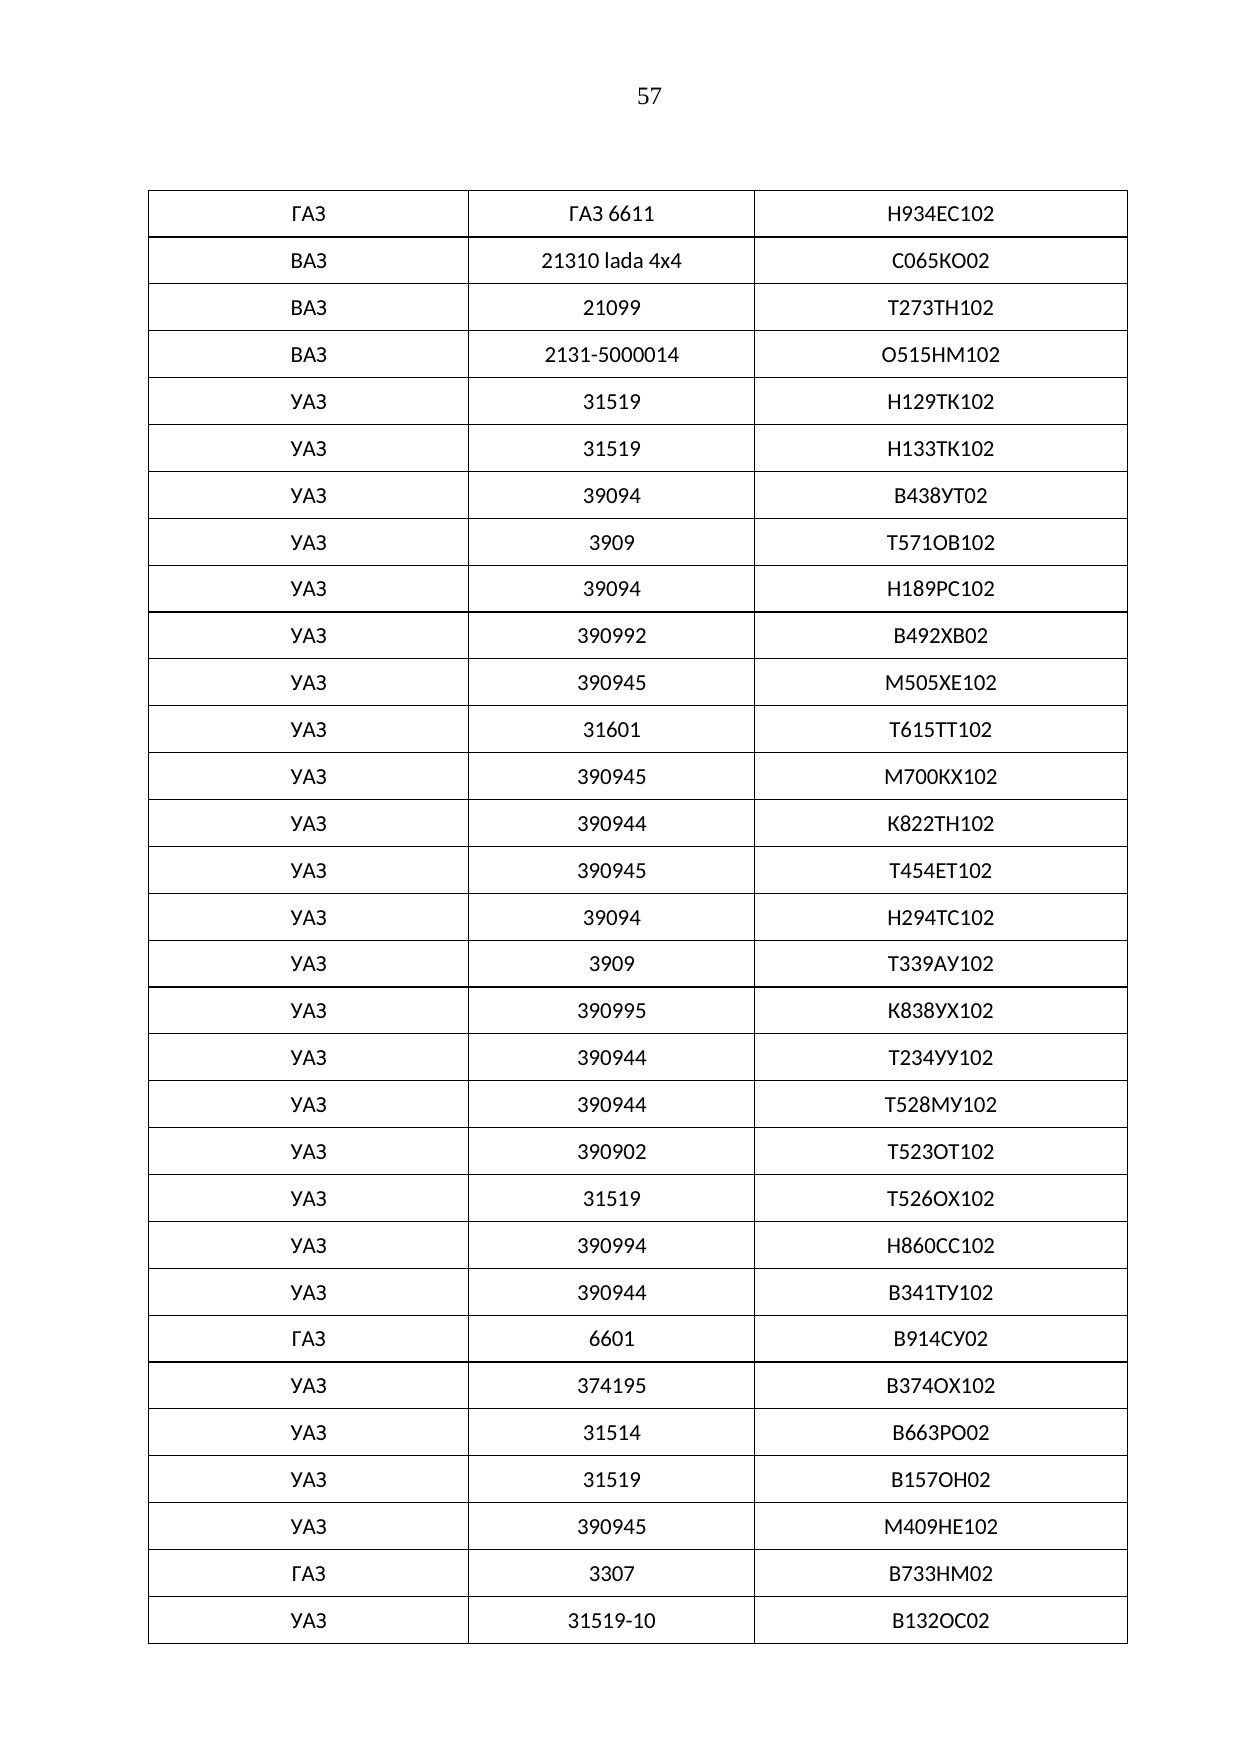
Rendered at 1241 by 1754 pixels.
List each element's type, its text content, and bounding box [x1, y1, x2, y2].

table_cell В914СУ02 [755, 1316, 1127, 1361]
table_cell 3909 [469, 519, 754, 564]
table_cell 39094 [469, 894, 754, 939]
table_cell В663РО02 [755, 1409, 1127, 1455]
table_cell Н934ЕС102 [755, 191, 1127, 236]
table_cell В438УТ02 [755, 472, 1127, 518]
table_cell УАЗ [149, 1409, 468, 1455]
table_cell 390945 [469, 1503, 754, 1549]
table_cell 31519 [469, 1175, 754, 1221]
table_cell В733НМ02 [755, 1550, 1127, 1596]
table_cell М700КХ102 [755, 753, 1127, 799]
table_cell УАЗ [149, 847, 468, 893]
table_cell В341ТУ102 [755, 1269, 1127, 1314]
table_cell 6601 [469, 1316, 754, 1361]
table_cell Т273ТН102 [755, 284, 1127, 330]
table_cell 390994 [469, 1222, 754, 1268]
table_cell 39094 [469, 566, 754, 611]
table_cell УАЗ [149, 425, 468, 471]
table_cell 2131-5000014 [469, 331, 754, 377]
table_cell 390945 [469, 847, 754, 893]
table_cell 31519 [469, 1456, 754, 1502]
table_cell 390902 [469, 1128, 754, 1174]
table_cell УАЗ [149, 613, 468, 658]
table_cell 390995 [469, 988, 754, 1033]
table_cell Т339АУ102 [755, 941, 1127, 986]
table_cell 31519-10 [469, 1597, 754, 1643]
table_cell ВАЗ [149, 284, 468, 330]
table_cell Н189РС102 [755, 566, 1127, 611]
table_cell М409НЕ102 [755, 1503, 1127, 1549]
table_cell ГАЗ [149, 1316, 468, 1361]
table_cell М505ХЕ102 [755, 659, 1127, 705]
table_cell УАЗ [149, 1456, 468, 1502]
table_cell 390944 [469, 800, 754, 846]
table_cell 390945 [469, 659, 754, 705]
table_cell УАЗ [149, 800, 468, 846]
table_cell Т454ЕТ102 [755, 847, 1127, 893]
table_cell УАЗ [149, 753, 468, 799]
table_cell В132ОС02 [755, 1597, 1127, 1643]
table_cell УАЗ [149, 1222, 468, 1268]
table_cell В374ОХ102 [755, 1363, 1127, 1408]
table_cell 390945 [469, 753, 754, 799]
table_cell 374195 [469, 1363, 754, 1408]
table_cell УАЗ [149, 472, 468, 518]
table_cell В157ОН02 [755, 1456, 1127, 1502]
table_cell О515НМ102 [755, 331, 1127, 377]
table_cell 390944 [469, 1034, 754, 1080]
table_cell УАЗ [149, 519, 468, 564]
table_cell УАЗ [149, 1175, 468, 1221]
table_cell УАЗ [149, 706, 468, 752]
table_cell Т528МУ102 [755, 1081, 1127, 1127]
table_cell 390944 [469, 1269, 754, 1314]
table_cell УАЗ [149, 988, 468, 1033]
table_cell Т523ОТ102 [755, 1128, 1127, 1174]
table_cell УАЗ [149, 1034, 468, 1080]
table_cell УАЗ [149, 566, 468, 611]
table_cell Т571ОВ102 [755, 519, 1127, 564]
table_cell УАЗ [149, 1363, 468, 1408]
table_cell 31601 [469, 706, 754, 752]
table_cell УАЗ [149, 1503, 468, 1549]
table_cell 31514 [469, 1409, 754, 1455]
table_cell В492ХВ02 [755, 613, 1127, 658]
table_cell Т526ОХ102 [755, 1175, 1127, 1221]
table_cell ГАЗ [149, 1550, 468, 1596]
table_cell К838УХ102 [755, 988, 1127, 1033]
table_cell ГАЗ [149, 191, 468, 236]
table_cell 3909 [469, 941, 754, 986]
table_cell 3307 [469, 1550, 754, 1596]
table_cell УАЗ [149, 378, 468, 424]
table_cell ВАЗ [149, 331, 468, 377]
table_cell 39094 [469, 472, 754, 518]
table_cell Н129ТК102 [755, 378, 1127, 424]
table_cell УАЗ [149, 894, 468, 939]
table_cell 21099 [469, 284, 754, 330]
table_cell УАЗ [149, 1081, 468, 1127]
table_cell УАЗ [149, 1128, 468, 1174]
table_cell УАЗ [149, 659, 468, 705]
table_cell УАЗ [149, 1597, 468, 1643]
table_cell Т234УУ102 [755, 1034, 1127, 1080]
table_cell 390944 [469, 1081, 754, 1127]
table_cell УАЗ [149, 941, 468, 986]
table_cell 390992 [469, 613, 754, 658]
table_cell 31519 [469, 425, 754, 471]
table_cell ВАЗ [149, 238, 468, 283]
table_cell Н294ТС102 [755, 894, 1127, 939]
table_cell Н860СС102 [755, 1222, 1127, 1268]
table_cell Т615ТТ102 [755, 706, 1127, 752]
table_cell 31519 [469, 378, 754, 424]
table_cell ГАЗ 6611 [469, 191, 754, 236]
table_cell УАЗ [149, 1269, 468, 1314]
table_cell С065КО02 [755, 238, 1127, 283]
table_cell Н133ТК102 [755, 425, 1127, 471]
table_cell К822ТН102 [755, 800, 1127, 846]
table_cell 21310 lada 4х4 [469, 238, 754, 283]
